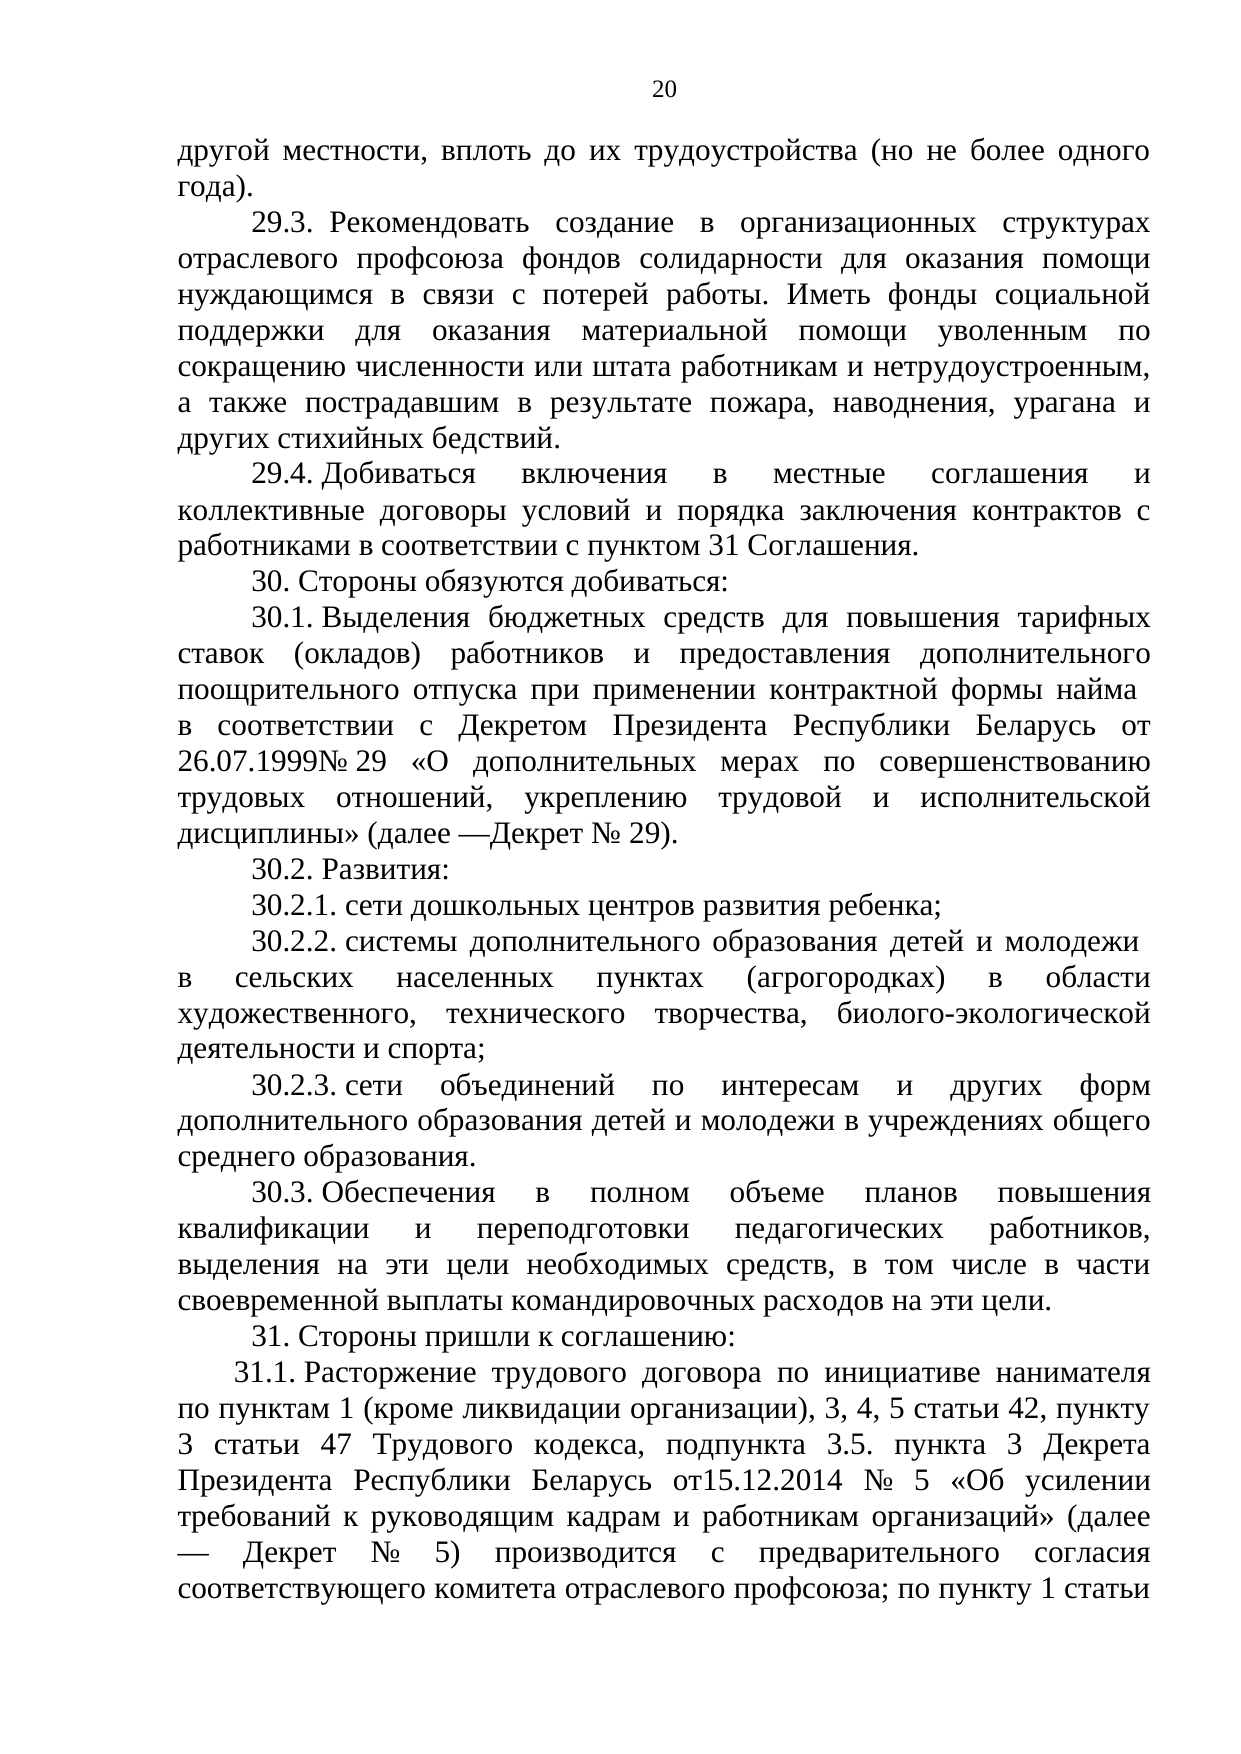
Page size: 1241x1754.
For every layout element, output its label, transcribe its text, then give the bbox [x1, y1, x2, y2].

text 30.2.3. сети объединений по интересам и других форм дополнительного образования детей и молодежи в учреждениях общего среднего образования. [177, 1066, 1152, 1173]
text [177, 131, 1152, 203]
text 29.4. Добиваться включения в местные соглашения и коллективные договоры условий и порядка заключения контрактов с работниками в соответствии с пунктом 31 Соглашения. [177, 455, 1152, 563]
text 30.3. Обеспечения в полном объеме планов повышения квалификации и переподготовки педагогических работников, выделения на эти цели необходимых средств, в том числе в части своевременной выплаты командировочных расходов на эти цели. [177, 1173, 1152, 1317]
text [177, 1353, 1152, 1605]
text 29.3. Рекомендовать создание в организационных структурах отраслевого профсоюза фондов солидарности для оказания помощи нуждающимся в связи с потерей работы. Иметь фонды социальной поддержки для оказания материальной помощи уволенным по сокращению численности или штата работникам и нетрудоустроенным, а также пострадавшим в результате пожара, наводнения, урагана и других стихийных бедствий. [177, 203, 1152, 455]
text 30.1. Выделения бюджетных средств для повышения тарифных ставок (окладов) работников и предоставления дополнительного поощрительного отпуска при применении контрактной формы найма в соответствии с Декретом Президента Республики Беларусь от 26.07.1999№ 29 «О дополнительных мерах по совершенствованию трудовых отношений, укреплению трудовой и исполнительской дисциплины» (далее —Декрет № 29). [177, 598, 1152, 850]
text 30.2.2. системы дополнительного образования детей и молодежи в сельских населенных пунктах (агрогородках) в области художественного, технического творчества, биолого-экологической деятельности и спорта; [177, 922, 1152, 1066]
text 30. Стороны обязуются добиваться: [177, 563, 1152, 598]
text 31. Стороны пришли к соглашению: [177, 1317, 1152, 1353]
text 30.2.1. сети дошкольных центров развития ребенка; [177, 886, 1152, 922]
text 30.2. Развития: [177, 850, 1152, 886]
